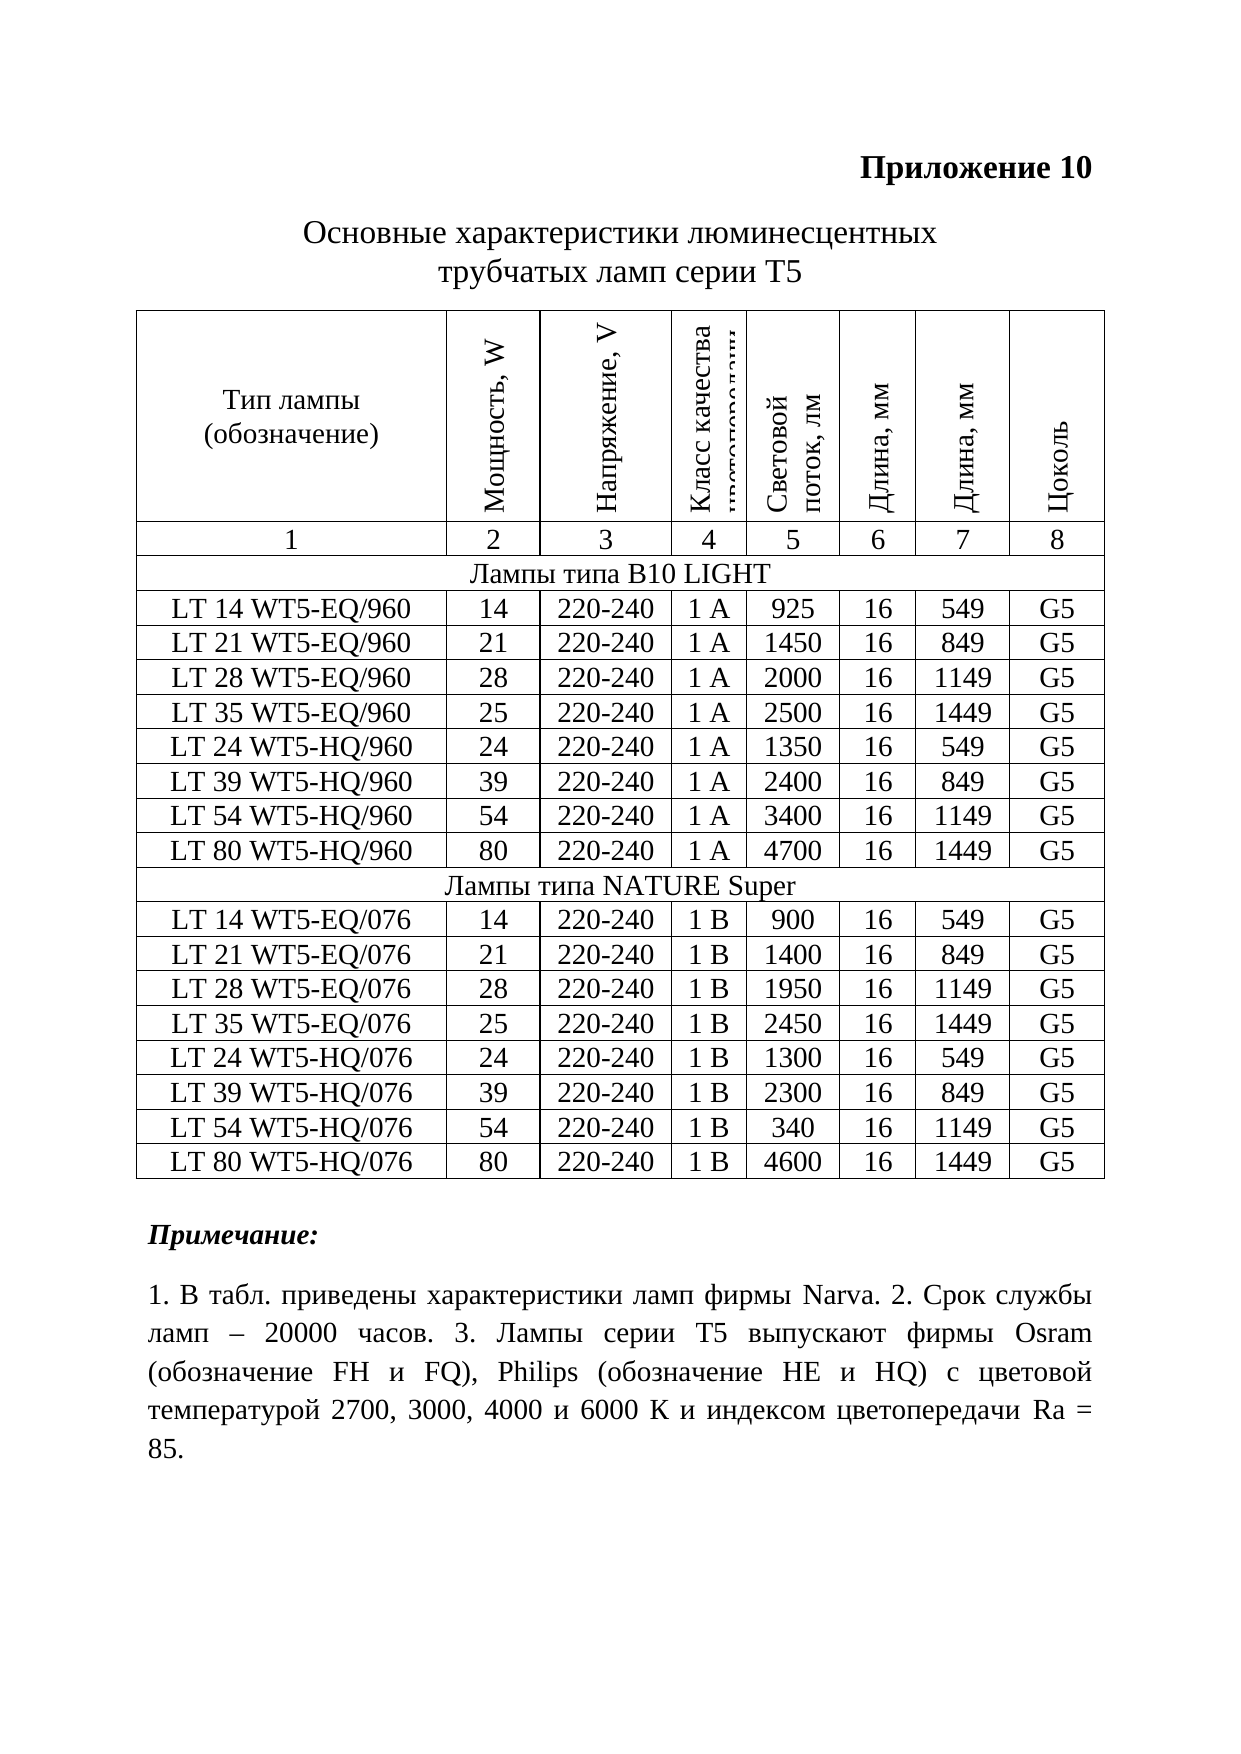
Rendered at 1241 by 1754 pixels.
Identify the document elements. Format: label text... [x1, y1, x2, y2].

table_cell LT 39 WT5-HQ/960 [137, 764, 446, 797]
table_cell 220-240 [541, 937, 671, 970]
table_cell 549 [916, 591, 1009, 624]
table_cell 54 [447, 1110, 539, 1143]
table_cell 4600 [747, 1144, 839, 1178]
table_cell 1149 [916, 1110, 1009, 1143]
table_cell 549 [916, 729, 1009, 763]
table_cell 2300 [747, 1075, 839, 1109]
table_cell G5 [1010, 1110, 1104, 1143]
table_cell 220-240 [541, 695, 671, 728]
table_cell 220-240 [541, 729, 671, 763]
text Примечание: [148, 1217, 1092, 1251]
table_cell 1400 [747, 937, 839, 970]
table_cell 1449 [916, 833, 1009, 867]
table_cell 1 В [672, 937, 746, 970]
table_cell LT 54 WT5-HQ/076 [137, 1110, 446, 1143]
table_cell 849 [916, 937, 1009, 970]
table_header Длина, мм [916, 311, 1009, 521]
table_cell G5 [1010, 902, 1104, 936]
table_cell 25 [447, 695, 539, 728]
table_cell 220-240 [541, 1144, 671, 1178]
table_cell G5 [1010, 1075, 1104, 1109]
table_cell 16 [840, 1075, 915, 1109]
table_cell 849 [916, 626, 1009, 659]
table_cell 849 [916, 1075, 1009, 1109]
table_cell 1 А [672, 764, 746, 797]
table_cell 16 [840, 937, 915, 970]
table_cell 1450 [747, 626, 839, 659]
table_cell 4 [672, 522, 746, 555]
table_cell 549 [916, 902, 1009, 936]
table_cell 16 [840, 799, 915, 832]
table_cell 1 В [672, 971, 746, 1005]
table_cell 28 [447, 971, 539, 1005]
table_cell LT 14 WT5-EQ/960 [137, 591, 446, 624]
table_cell 16 [840, 1041, 915, 1074]
table_cell G5 [1010, 591, 1104, 624]
table_cell 2 [447, 522, 539, 555]
table_cell 4700 [747, 833, 839, 867]
table_cell 16 [840, 695, 915, 728]
table_cell 1 А [672, 591, 746, 624]
table_cell LT 80 WT5-HQ/960 [137, 833, 446, 867]
table_header Мощность, W [447, 311, 539, 521]
table_cell G5 [1010, 833, 1104, 867]
table_cell 1449 [916, 1144, 1009, 1178]
table_cell 39 [447, 1075, 539, 1109]
table_cell 54 [447, 799, 539, 832]
table_cell 16 [840, 591, 915, 624]
table_cell 1 А [672, 833, 746, 867]
table_cell 3400 [747, 799, 839, 832]
table_cell LT 35 WT5-EQ/960 [137, 695, 446, 728]
table_cell 1149 [916, 660, 1009, 694]
table_cell LT 54 WT5-HQ/960 [137, 799, 446, 832]
table_cell 1 А [672, 660, 746, 694]
text 1. В табл. приведены характеристики ламп фирмы Narva. 2. Срок службы ламп – 20000 часов. 3. Лампы серии Т5 выпускают фирмы Osram (обозначение FН и FQ), Philips (обозначение НЕ и НQ) c цветовой температурой 2700, 3000, 4000 и 6000 К и индексом цветопередачи Rа = 85. [148, 1277, 1092, 1464]
table_cell 900 [747, 902, 839, 936]
table_cell 1350 [747, 729, 839, 763]
table_cell 1 В [672, 1110, 746, 1143]
table_cell Лампы типа В10 LIGHT [137, 556, 1104, 590]
table_header Цоколь [1010, 311, 1104, 521]
table_cell 1 А [672, 799, 746, 832]
table_cell 16 [840, 1006, 915, 1039]
table_header Тип лампы (обозначение) [137, 311, 446, 521]
table_cell 24 [447, 729, 539, 763]
table_cell 1149 [916, 799, 1009, 832]
table_cell 549 [916, 1041, 1009, 1074]
table_cell 2500 [747, 695, 839, 728]
table_cell 1 В [672, 902, 746, 936]
text трубчатых ламп серии Т5 [148, 251, 1092, 289]
table_cell 21 [447, 626, 539, 659]
table_cell 16 [840, 1144, 915, 1178]
table_cell G5 [1010, 1144, 1104, 1178]
table_cell 220-240 [541, 591, 671, 624]
table_cell G5 [1010, 1006, 1104, 1039]
table_cell 14 [447, 591, 539, 624]
table_cell 2400 [747, 764, 839, 797]
table_cell G5 [1010, 764, 1104, 797]
table_cell G5 [1010, 729, 1104, 763]
table_cell LT 14 WT5-EQ/076 [137, 902, 446, 936]
table_cell LT 21 WT5-EQ/076 [137, 937, 446, 970]
table_cell 16 [840, 626, 915, 659]
table_cell LT 24 WT5-HQ/076 [137, 1041, 446, 1074]
table_cell G5 [1010, 937, 1104, 970]
table_cell 16 [840, 971, 915, 1005]
table_cell 16 [840, 729, 915, 763]
text Приложение 10 [148, 148, 1092, 186]
table_cell 1 А [672, 729, 746, 763]
table_cell 1950 [747, 971, 839, 1005]
table_cell 2000 [747, 660, 839, 694]
table_cell 220-240 [541, 1041, 671, 1074]
table_header Класс качества цветопередачи [672, 311, 746, 521]
table_cell 24 [447, 1041, 539, 1074]
table_cell 16 [840, 833, 915, 867]
table_cell 16 [840, 660, 915, 694]
table_cell LT 28 WT5-EQ/960 [137, 660, 446, 694]
table_cell 925 [747, 591, 839, 624]
table_cell 1 В [672, 1006, 746, 1039]
table_cell 80 [447, 1144, 539, 1178]
table_cell 340 [747, 1110, 839, 1143]
table_cell 1449 [916, 695, 1009, 728]
table_cell 3 [541, 522, 671, 555]
table_cell 16 [840, 1110, 915, 1143]
table_cell 25 [447, 1006, 539, 1039]
table_cell 39 [447, 764, 539, 797]
table_cell 220-240 [541, 902, 671, 936]
table_cell G5 [1010, 971, 1104, 1005]
table_header Напряжение, V [541, 311, 671, 521]
table_cell 220-240 [541, 1006, 671, 1039]
table_cell 1 В [672, 1075, 746, 1109]
table_cell 1149 [916, 971, 1009, 1005]
table_cell 1 А [672, 695, 746, 728]
table_cell 80 [447, 833, 539, 867]
table_cell LT 21 WT5-EQ/960 [137, 626, 446, 659]
table_cell 6 [840, 522, 915, 555]
table_cell G5 [1010, 799, 1104, 832]
table_cell G5 [1010, 660, 1104, 694]
table_cell G5 [1010, 1041, 1104, 1074]
table_cell 5 [747, 522, 839, 555]
table_cell 2450 [747, 1006, 839, 1039]
table_cell 14 [447, 902, 539, 936]
table_cell 1 [137, 522, 446, 555]
table_cell 220-240 [541, 833, 671, 867]
table_cell 220-240 [541, 626, 671, 659]
table_cell Лампы типа NATURE Super [137, 868, 1104, 901]
table_cell 8 [1010, 522, 1104, 555]
text Основные характеристики люминесцентных [148, 213, 1092, 251]
table_cell 220-240 [541, 1075, 671, 1109]
table_cell 220-240 [541, 799, 671, 832]
table_cell G5 [1010, 626, 1104, 659]
table_cell LT 80 WT5-HQ/076 [137, 1144, 446, 1178]
table_cell 21 [447, 937, 539, 970]
table_header Световой поток, лм [747, 311, 839, 521]
table_cell 220-240 [541, 971, 671, 1005]
table_cell 1449 [916, 1006, 1009, 1039]
table_cell LT 28 WT5-EQ/076 [137, 971, 446, 1005]
table_cell 16 [840, 902, 915, 936]
table_cell LT 35 WT5-EQ/076 [137, 1006, 446, 1039]
table_cell 220-240 [541, 764, 671, 797]
table_cell 1 В [672, 1041, 746, 1074]
table_cell 220-240 [541, 660, 671, 694]
table_cell LT 39 WT5-HQ/076 [137, 1075, 446, 1109]
table_cell 16 [840, 764, 915, 797]
table_cell 849 [916, 764, 1009, 797]
table_cell 1300 [747, 1041, 839, 1074]
table_cell 1 В [672, 1144, 746, 1178]
table_cell G5 [1010, 695, 1104, 728]
table_cell 220-240 [541, 1110, 671, 1143]
table_cell LT 24 WT5-HQ/960 [137, 729, 446, 763]
table_cell 1 А [672, 626, 746, 659]
table_cell 28 [447, 660, 539, 694]
table_header Длина, мм [840, 311, 915, 521]
table_cell 7 [916, 522, 1009, 555]
